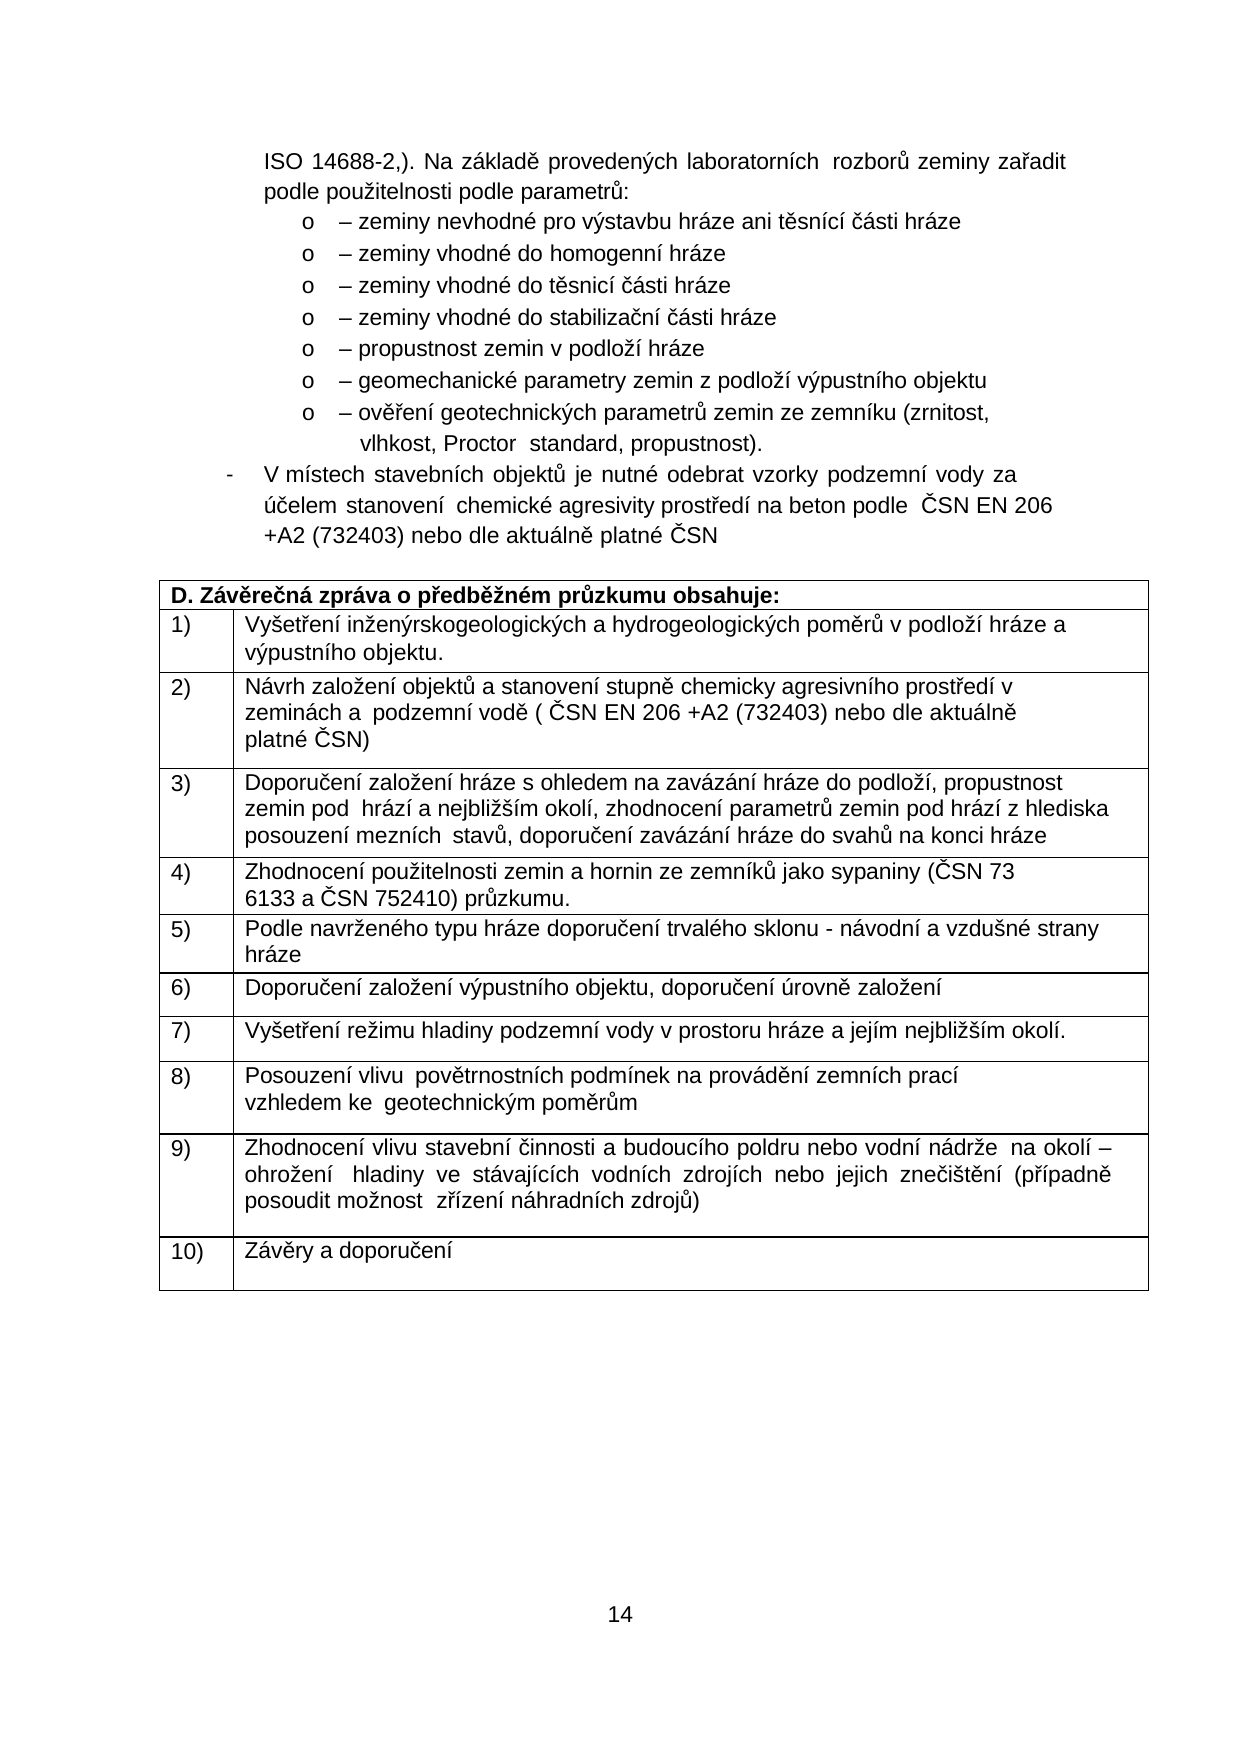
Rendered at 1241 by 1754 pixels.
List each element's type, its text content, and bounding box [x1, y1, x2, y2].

table_cell 4) [160, 858, 233, 914]
table_cell Vyšetření režimu hladiny podzemní vody v prostoru hráze a jejím nejbližším okolí. [234, 1017, 1148, 1061]
table_cell Posouzení vlivu povětrnostních podmínek na provádění zemních prací vzhledem ke geotechnickým poměrům [234, 1062, 1148, 1133]
list – zeminy vhodné do homogenní hráze [301, 240, 1093, 268]
table_cell 2) [160, 673, 233, 768]
list V místech stavebních objektů je nutné odebrat vzorky podzemní vody za účelem stanovení chemické agresivity prostředí na beton podle ČSN EN 206 +A2 (732403) nebo dle aktuálně platné ČSN [226, 460, 1066, 549]
table_header D. Závěrečná zpráva o předběžném průzkumu obsahuje: [160, 581, 1148, 609]
table_cell Doporučení založení hráze s ohledem na zavázání hráze do podloží, propustnost zemin pod hrází a nejbližším okolí, zhodnocení parametrů zemin pod hrází z hlediska posouzení mezních stavů, doporučení zavázání hráze do svahů na konci hráze [234, 769, 1148, 857]
list – propustnost zemin v podloží hráze [301, 335, 1093, 363]
table_cell 6) [160, 974, 233, 1016]
table_cell 5) [160, 915, 233, 972]
list – geomechanické parametry zemin z podloží výpustního objektu [301, 367, 1093, 395]
table_cell Vyšetření inženýrskogeologických a hydrogeologických poměrů v podloží hráze a výpustního objektu. [234, 610, 1148, 672]
table_cell 7) [160, 1017, 233, 1061]
table_cell Podle navrženého typu hráze doporučení trvalého sklonu - návodní a vzdušné strany hráze [234, 915, 1148, 972]
table_cell 9) [160, 1135, 233, 1236]
table_cell Závěry a doporučení [234, 1238, 1148, 1290]
table_cell Návrh založení objektů a stanovení stupně chemicky agresivního prostředí v zeminách a podzemní vodě ( ČSN EN 206 +A2 (732403) nebo dle aktuálně platné ČSN) [234, 673, 1148, 768]
list – ověření geotechnických parametrů zemin ze zemníku (zrnitost, vlhkost, Proctor standard, propustnost). [301, 399, 1024, 457]
table_cell Doporučení založení výpustního objektu, doporučení úrovně založení [234, 974, 1148, 1016]
list – zeminy nevhodné pro výstavbu hráze ani těsnící části hráze [301, 208, 1093, 236]
table_cell 10) [160, 1238, 233, 1290]
list – zeminy vhodné do těsnicí části hráze [301, 272, 1093, 300]
table_cell Zhodnocení vlivu stavební činnosti a budoucího poldru nebo vodní nádrže na okolí – ohrožení hladiny ve stávajících vodních zdrojích nebo jejich znečištění (případně posoudit možnost zřízení náhradních zdrojů) [234, 1135, 1148, 1236]
table_cell Zhodnocení použitelnosti zemin a hornin ze zemníků jako sypaniny (ČSN 73 6133 a ČSN 752410) průzkumu. [234, 858, 1148, 914]
table_cell 8) [160, 1062, 233, 1133]
list – zeminy vhodné do stabilizační části hráze [301, 304, 1093, 332]
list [226, 148, 1066, 204]
table_cell 1) [160, 610, 233, 672]
table_cell 3) [160, 769, 233, 857]
